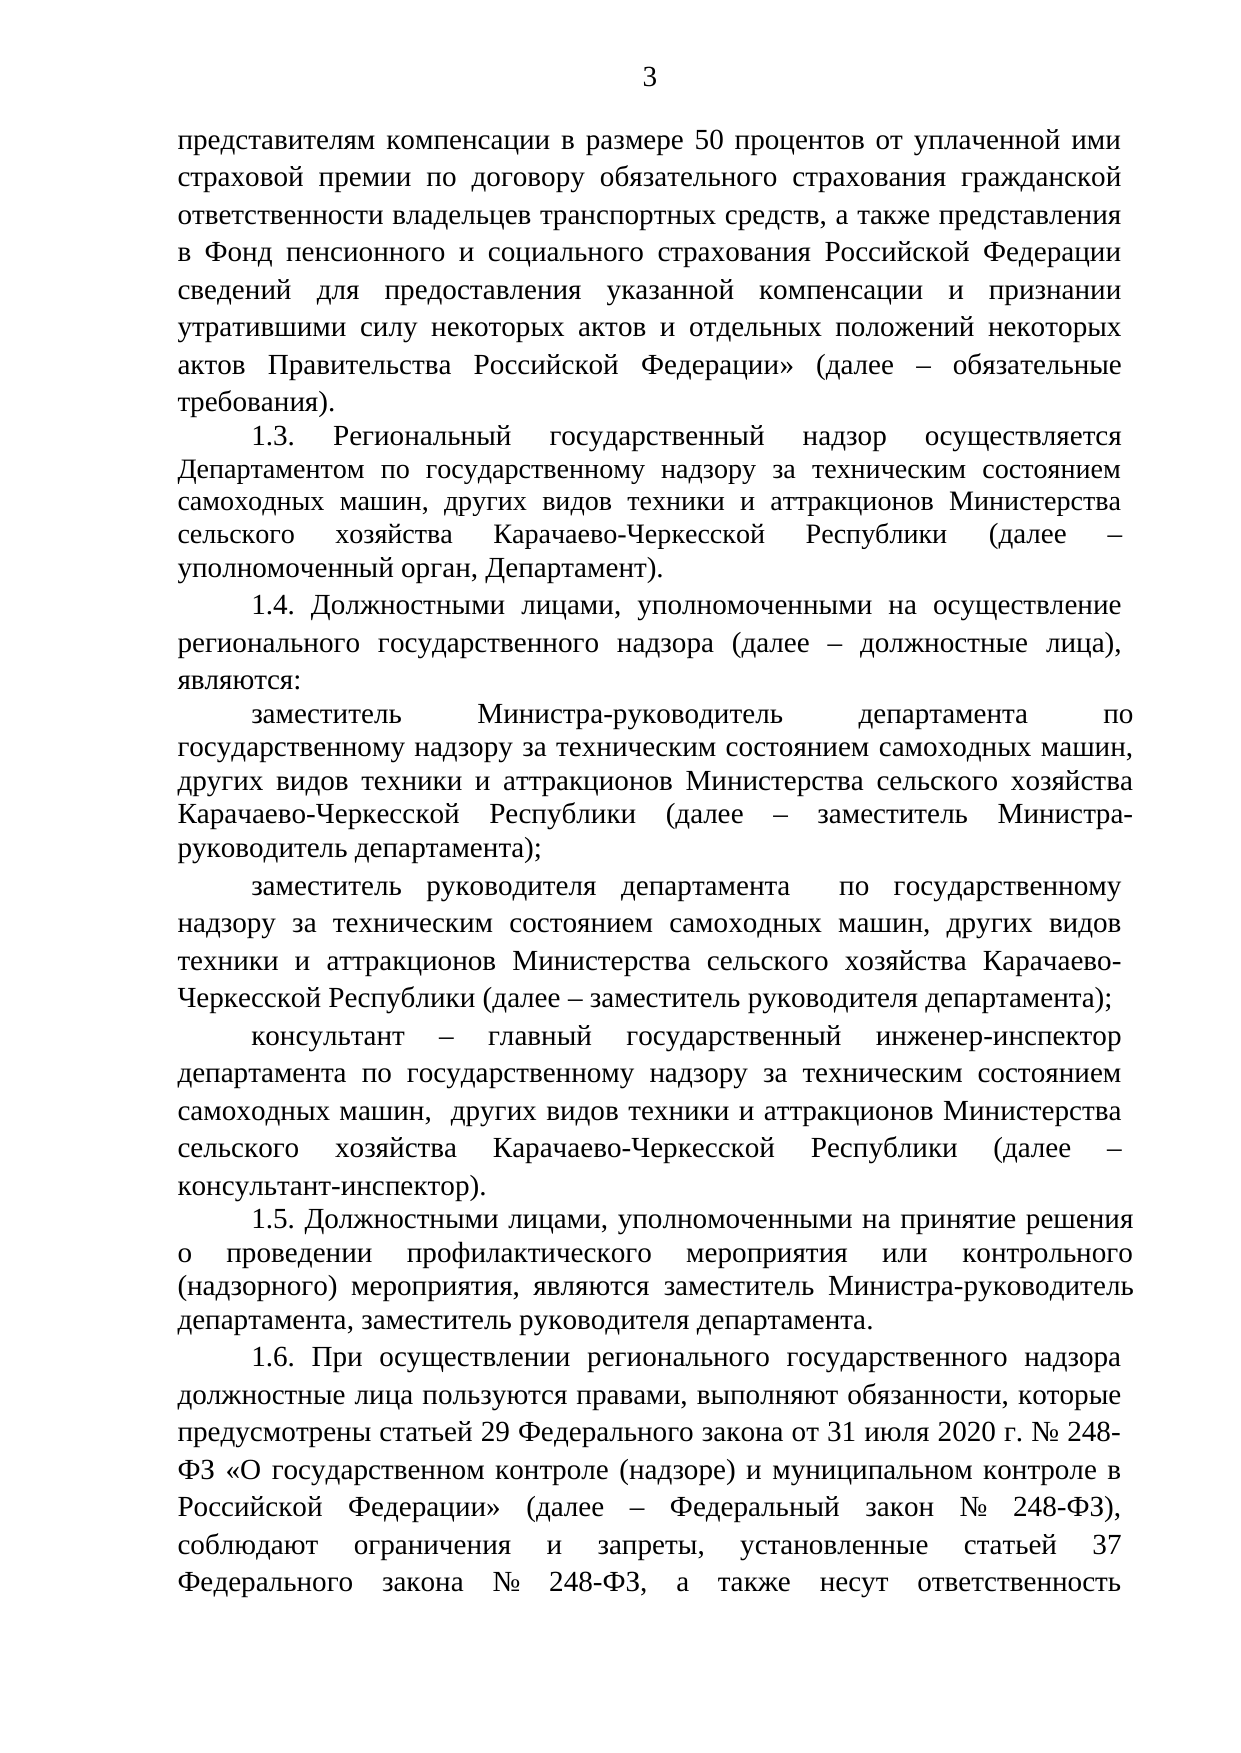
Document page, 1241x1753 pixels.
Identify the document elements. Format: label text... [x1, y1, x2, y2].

text 1.3. Региональный государственный надзор осуществляется Департаментом по государственному надзору за техническим состоянием самоходных машин, других видов техники и аттракционов Министерства сельского хозяйства Карачаево-Черкесской Республики (далее – уполномоченный орган, Департамент). [177, 418, 1122, 583]
text 1.4. Должностными лицами, уполномоченными на осуществление регионального государственного надзора (далее – должностные лица), являются: [177, 583, 1122, 696]
text заместитель Министра-руководитель департамента по государственному надзору за техническим состоянием самоходных машин, других видов техники и аттракционов Министерства сельского хозяйства Карачаево-Черкесской Республики (далее – заместитель Министра-руководитель департамента); [177, 696, 1134, 864]
text заместитель руководителя департамента по государственному надзору за техническим состоянием самоходных машин, других видов техники и аттракционов Министерства сельского хозяйства Карачаево-Черкесской Республики (далее – заместитель руководителя департамента); [177, 864, 1122, 1014]
text 1.5. Должностными лицами, уполномоченными на принятие решения о проведении профилактического мероприятия или контрольного (надзорного) мероприятия, являются заместитель Министра-руководитель департамента, заместитель руководителя департамента. [177, 1201, 1134, 1335]
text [177, 118, 1122, 418]
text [177, 1335, 1122, 1598]
text консультант – главный государственный инженер-инспектор департамента по государственному надзору за техническим состоянием самоходных машин, других видов техники и аттракционов Министерства сельского хозяйства Карачаево-Черкесской Республики (далее – консультант-инспектор). [177, 1014, 1122, 1201]
